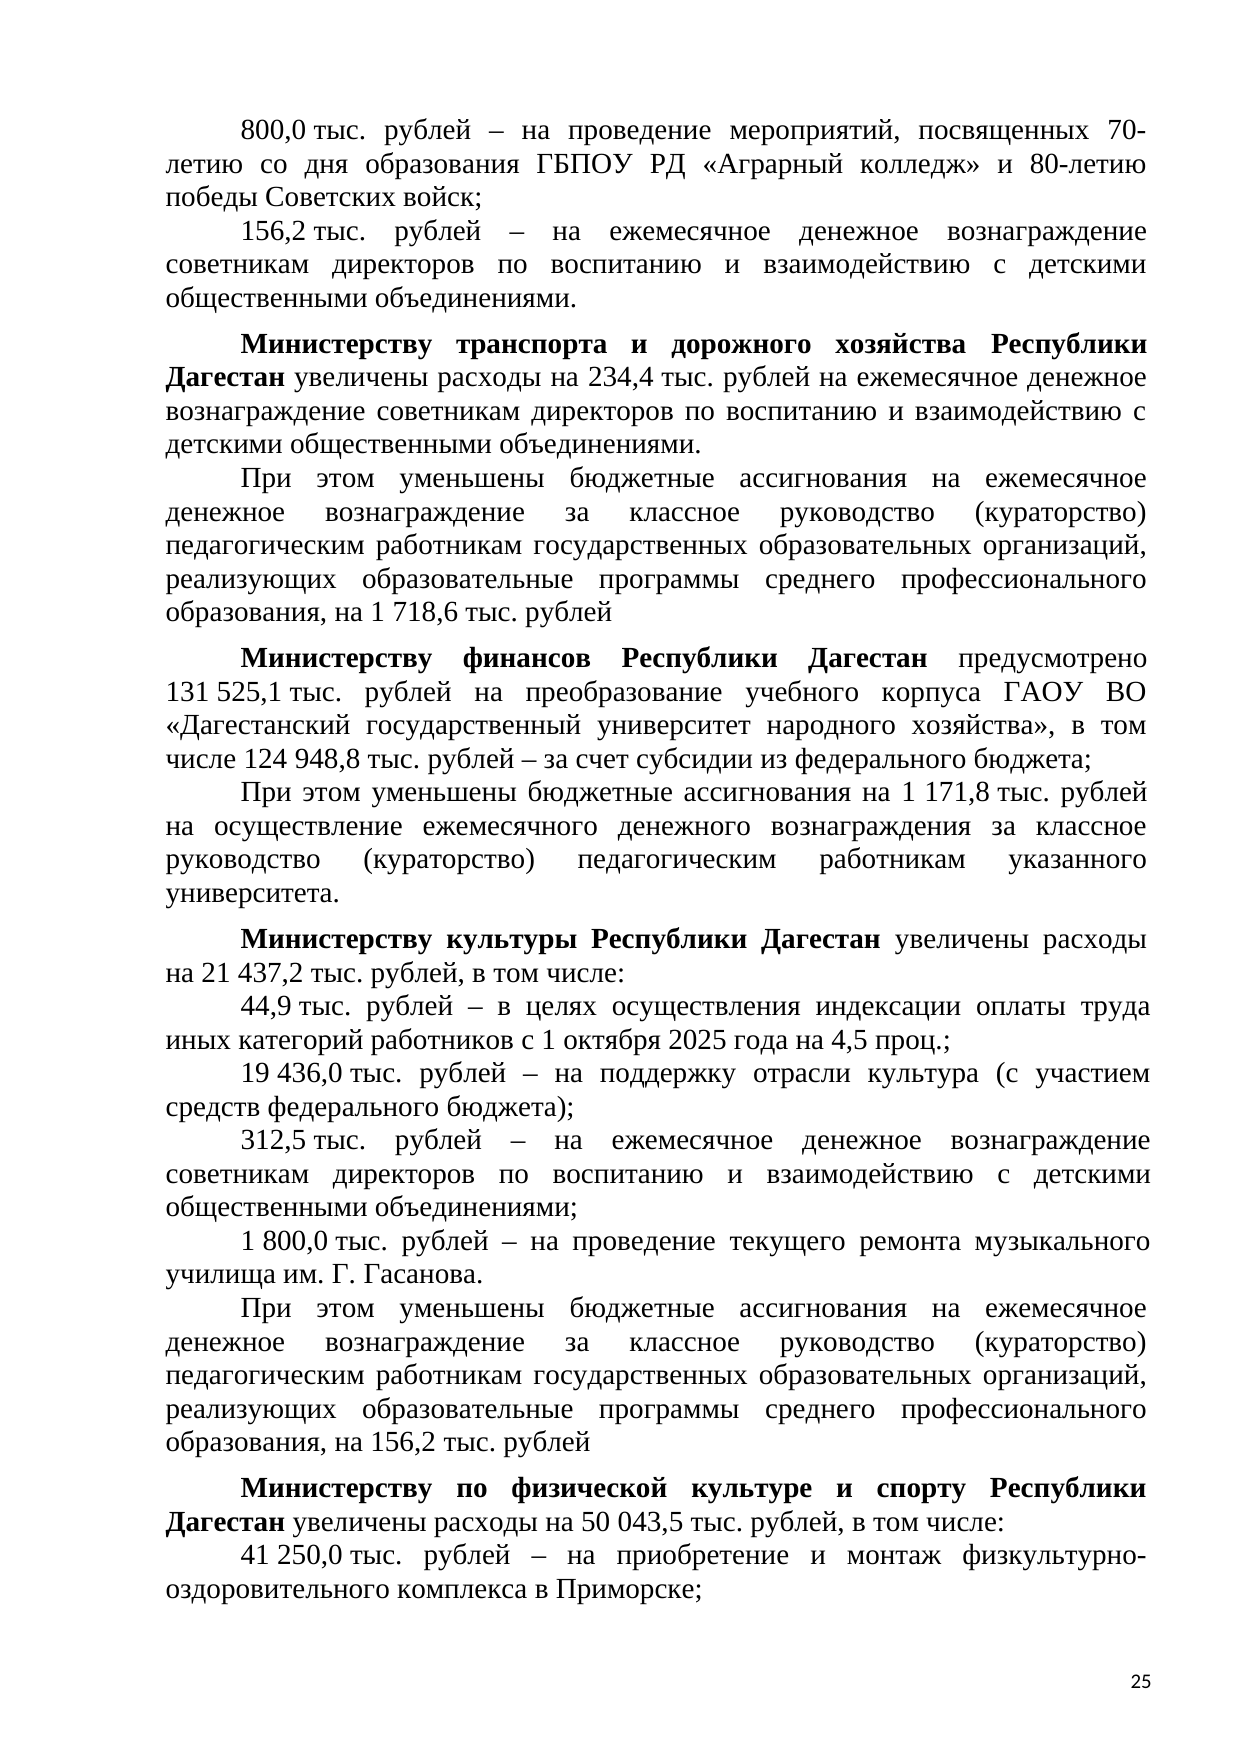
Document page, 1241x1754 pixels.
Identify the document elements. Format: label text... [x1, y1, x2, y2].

text 1 800,0 тыс. рублей – на проведение текущего ремонта музыкального училища им. Г. Гасанова. [165, 1223, 1152, 1290]
text 19 436,0 тыс. рублей – на поддержку отрасли культура (с участием средств федерального бюджета); [165, 1055, 1152, 1122]
text Министерству по физической культуре и спорту Республики Дагестан увеличены расходы на 50 043,5 тыс. рублей, в том числе: [165, 1470, 1147, 1537]
text 312,5 тыс. рублей – на ежемесячное денежное вознаграждение советникам директоров по воспитанию и взаимодействию с детскими общественными объединениями; [165, 1122, 1152, 1223]
text При этом уменьшены бюджетные ассигнования на ежемесячное денежное вознаграждение за классное руководство (кураторство) педагогическим работникам государственных образовательных организаций, реализующих образовательные программы среднего профессионального образования, на 1 718,6 тыс. рублей [165, 460, 1147, 628]
text При этом уменьшены бюджетные ассигнования на 1 171,8 тыс. рублей на осуществление ежемесячного денежного вознаграждения за классное руководство (кураторство) педагогическим работникам указанного университета. [165, 774, 1147, 909]
text Министерству финансов Республики Дагестан предусмотрено 131 525,1 тыс. рублей на преобразование учебного корпуса ГАОУ ВО «Дагестанский государственный университет народного хозяйства», в том числе 124 948,8 тыс. рублей – за счет субсидии из федерального бюджета; [165, 640, 1147, 774]
text При этом уменьшены бюджетные ассигнования на ежемесячное денежное вознаграждение за классное руководство (кураторство) педагогическим работникам государственных образовательных организаций, реализующих образовательные программы среднего профессионального образования, на 156,2 тыс. рублей [165, 1290, 1147, 1458]
text Министерству культуры Республики Дагестан увеличены расходы на 21 437,2 тыс. рублей, в том числе: [165, 921, 1147, 988]
text 800,0 тыс. рублей – на проведение мероприятий, посвященных 70-летию со дня образования ГБПОУ РД «Аграрный колледж» и 80-летию победы Советских войск; [165, 112, 1147, 213]
text 44,9 тыс. рублей – в целях осуществления индексации оплаты труда иных категорий работников с 1 октября 2025 года на 4,5 проц.; [165, 988, 1152, 1055]
text Министерству транспорта и дорожного хозяйства Республики Дагестан увеличены расходы на 234,4 тыс. рублей на ежемесячное денежное вознаграждение советникам директоров по воспитанию и взаимодействию с детскими общественными объединениями. [165, 326, 1147, 460]
text 156,2 тыс. рублей – на ежемесячное денежное вознаграждение советникам директоров по воспитанию и взаимодействию с детскими общественными объединениями. [165, 213, 1147, 313]
text 41 250,0 тыс. рублей – на приобретение и монтаж физкультурно-оздоровительного комплекса в Приморске; [165, 1537, 1147, 1604]
